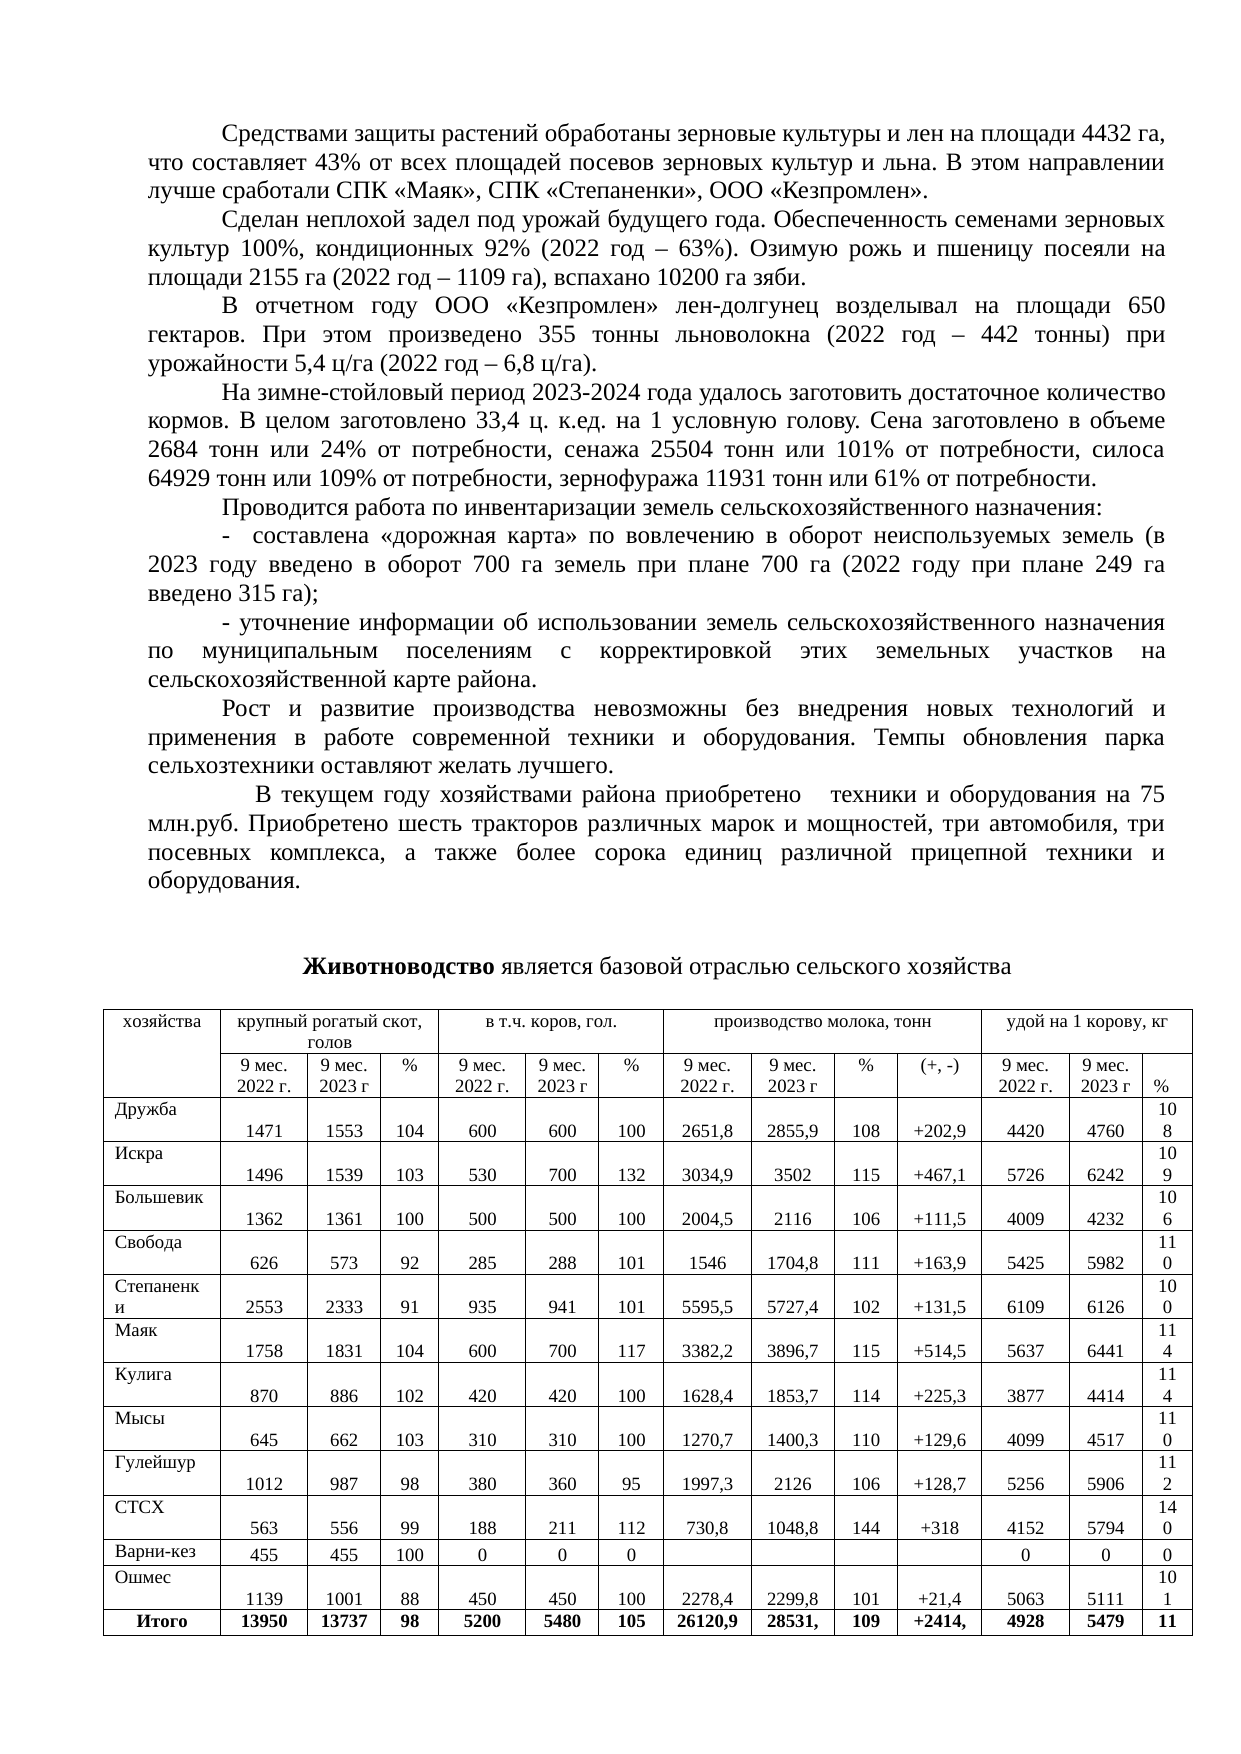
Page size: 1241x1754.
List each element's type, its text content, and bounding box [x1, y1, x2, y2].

table_cell 115 [835, 1319, 897, 1362]
table_cell 455 [308, 1540, 380, 1565]
table_cell 310 [439, 1407, 525, 1450]
table_cell Варни-кез [104, 1540, 220, 1565]
table_cell 4009 [982, 1186, 1069, 1229]
text Животноводство является базовой отраслью сельского хозяйства [148, 951, 1166, 980]
text - составлена «дорожная карта» по вовлечению в оборот неиспользуемых земель (в 2023 году введено в оборот 700 га земель при плане 700 га (2022 году при плане 249 га введено 315 га); [148, 521, 1166, 607]
table_cell 5480 [526, 1610, 598, 1635]
table_cell 0 [439, 1540, 525, 1565]
table_cell +514,5 [898, 1319, 981, 1362]
table_cell (+, -) [898, 1054, 981, 1097]
table_cell 5595,5 [664, 1275, 751, 1318]
table_cell 4152 [982, 1496, 1069, 1539]
table_cell 4928 [982, 1610, 1069, 1635]
table_cell 1361 [308, 1186, 380, 1229]
table_cell 870 [221, 1363, 307, 1406]
table_cell 9 мес. 2023 г [752, 1054, 834, 1097]
text На зимне-стойловый период 2023-2024 года удалось заготовить достаточное количество кормов. В целом заготовлено 33,4 ц. к.ед. на 1 условную голову. Сена заготовлено в объеме 2684 тонн или 24% от потребности, сенажа 25504 тонн или 101% от потребности, силоса 64929 тонн или 109% от потребности, зернофуража 11931 тонн или 61% от потребности. [148, 377, 1166, 492]
table_cell 600 [439, 1098, 525, 1141]
table_cell 288 [526, 1231, 598, 1274]
table_cell 1362 [221, 1186, 307, 1229]
table_cell Дружба [104, 1098, 220, 1141]
table_cell 101 [599, 1231, 663, 1274]
text В текущем году хозяйствами района приобретено техники и оборудования на 75 млн.руб. Приобретено шесть тракторов различных марок и мощностей, три автомобиля, три посевных комплекса, а также более сорока единиц различной прицепной техники и оборудования. [148, 779, 1166, 894]
table_cell 3877 [982, 1363, 1069, 1406]
table_cell 886 [308, 1363, 380, 1406]
table_cell 100 [599, 1407, 663, 1450]
table_cell 100 [381, 1186, 438, 1229]
table_cell 109 [1143, 1142, 1192, 1185]
table_cell 626 [221, 1231, 307, 1274]
table_cell 5637 [982, 1319, 1069, 1362]
text Средствами защиты растений обработаны зерновые культуры и лен на площади 4432 га, что составляет 43% от всех площадей посевов зерновых культур и льна. В этом направлении лучше сработали СПК «Маяк», СПК «Степаненки», ООО «Кезпромлен». [148, 118, 1166, 204]
table_cell 730,8 [664, 1496, 751, 1539]
table_cell Маяк [104, 1319, 220, 1362]
table_cell 6109 [982, 1275, 1069, 1318]
table_cell 1471 [221, 1098, 307, 1141]
table_cell % [1143, 1054, 1192, 1097]
table_cell 987 [308, 1451, 380, 1494]
table_cell 700 [526, 1142, 598, 1185]
table_cell 1139 [221, 1566, 307, 1609]
table_cell 1628,4 [664, 1363, 751, 1406]
table_cell 500 [526, 1186, 598, 1229]
table_cell [752, 1540, 834, 1565]
table_cell 4099 [982, 1407, 1069, 1450]
table_cell 2333 [308, 1275, 380, 1318]
table_cell 106 [1143, 1186, 1192, 1229]
table_cell 111 [1143, 1610, 1192, 1635]
table_cell 1853,7 [752, 1363, 834, 1406]
table_cell СТСХ [104, 1496, 220, 1539]
table_cell 99 [381, 1496, 438, 1539]
table_cell 2855,9 [752, 1098, 834, 1141]
table_cell 144 [835, 1496, 897, 1539]
table_cell 3034,9 [664, 1142, 751, 1185]
table_cell 0 [1143, 1540, 1192, 1565]
table_cell 563 [221, 1496, 307, 1539]
table_cell 2553 [221, 1275, 307, 1318]
text Проводится работа по инвентаризации земель сельскохозяйственного назначения: [148, 492, 1166, 521]
table_cell 95 [599, 1451, 663, 1494]
table_cell 106 [835, 1451, 897, 1494]
table_cell 101 [835, 1566, 897, 1609]
table_cell 662 [308, 1407, 380, 1450]
table_cell Итого [104, 1610, 220, 1635]
table_cell 103 [381, 1407, 438, 1450]
table_cell 13737 [308, 1610, 380, 1635]
table_cell +467,1 [898, 1142, 981, 1185]
table_cell 5479 [1070, 1610, 1142, 1635]
table_cell 941 [526, 1275, 598, 1318]
table_cell Искра [104, 1142, 220, 1185]
table_cell 360 [526, 1451, 598, 1494]
table_cell 114 [1143, 1319, 1192, 1362]
table_cell +128,7 [898, 1451, 981, 1494]
table_cell 5256 [982, 1451, 1069, 1494]
table_cell Свобода [104, 1231, 220, 1274]
table_cell 3502 [752, 1142, 834, 1185]
table_cell 117 [599, 1319, 663, 1362]
table_cell 645 [221, 1407, 307, 1450]
table_cell 111 [835, 1231, 897, 1274]
text В отчетном году ООО «Кезпромлен» лен-долгунец возделывал на площади 650 гектаров. При этом произведено 355 тонны льноволокна (2022 год – 442 тонны) при урожайности 5,4 ц/га (2022 год – 6,8 ц/га). [148, 291, 1166, 377]
table_cell 88 [381, 1566, 438, 1609]
table_cell 1553 [308, 1098, 380, 1141]
table_cell 1400,3 [752, 1407, 834, 1450]
table_cell +131,5 [898, 1275, 981, 1318]
table_cell 420 [439, 1363, 525, 1406]
table_cell 4232 [1070, 1186, 1142, 1229]
table_cell 6126 [1070, 1275, 1142, 1318]
table_cell 530 [439, 1142, 525, 1185]
table_cell 104 [381, 1098, 438, 1141]
table_cell % [599, 1054, 663, 1097]
table_cell +202,9 [898, 1098, 981, 1141]
table_cell 0 [526, 1540, 598, 1565]
table_cell 9 мес. 2022 г. [664, 1054, 751, 1097]
table_cell 98 [381, 1610, 438, 1635]
table_cell 1270,7 [664, 1407, 751, 1450]
table_cell 100 [599, 1363, 663, 1406]
table_cell 4517 [1070, 1407, 1142, 1450]
table_cell 4420 [982, 1098, 1069, 1141]
table_cell 455 [221, 1540, 307, 1565]
text Рост и развитие производства невозможны без внедрения новых технологий и применения в работе современной техники и оборудования. Темпы обновления парка сельхозтехники оставляют желать лучшего. [148, 693, 1166, 779]
table_cell 188 [439, 1496, 525, 1539]
table_cell [898, 1540, 981, 1565]
table_cell 600 [526, 1098, 598, 1141]
table_cell 114 [835, 1363, 897, 1406]
table_cell 1546 [664, 1231, 751, 1274]
table_header хозяйства [104, 1010, 220, 1097]
table_cell +318 [898, 1496, 981, 1539]
table_cell 1048,8 [752, 1496, 834, 1539]
table_cell 106 [835, 1186, 897, 1229]
table_cell 380 [439, 1451, 525, 1494]
table_cell Степаненки [104, 1275, 220, 1318]
table_cell 9 мес. 2022 г. [221, 1054, 307, 1097]
table_cell 500 [439, 1186, 525, 1229]
table_cell 102 [835, 1275, 897, 1318]
table_cell 100 [599, 1566, 663, 1609]
table_cell [664, 1540, 751, 1565]
table_cell 9 мес. 2022 г. [982, 1054, 1069, 1097]
table_cell 110 [1143, 1231, 1192, 1274]
table_cell 2651,8 [664, 1098, 751, 1141]
table_cell 450 [439, 1566, 525, 1609]
table_cell 91 [381, 1275, 438, 1318]
table_cell 1001 [308, 1566, 380, 1609]
table_cell 101 [599, 1275, 663, 1318]
table_cell 114 [1143, 1363, 1192, 1406]
table_cell +225,3 [898, 1363, 981, 1406]
table_cell 1997,3 [664, 1451, 751, 1494]
table_cell 4760 [1070, 1098, 1142, 1141]
table_cell 28531,4 [752, 1610, 834, 1635]
table_cell 935 [439, 1275, 525, 1318]
table_cell +111,5 [898, 1186, 981, 1229]
table_cell 112 [1143, 1451, 1192, 1494]
table_cell 2004,5 [664, 1186, 751, 1229]
table_cell 9 мес. 2023 г [1070, 1054, 1142, 1097]
table_cell 115 [835, 1142, 897, 1185]
table_cell 9 мес. 2023 г [526, 1054, 598, 1097]
table_cell 1012 [221, 1451, 307, 1494]
table_cell 3896,7 [752, 1319, 834, 1362]
table_cell [835, 1540, 897, 1565]
table_cell +129,6 [898, 1407, 981, 1450]
table_cell 92 [381, 1231, 438, 1274]
table_cell 1496 [221, 1142, 307, 1185]
table_cell 5727,4 [752, 1275, 834, 1318]
table_cell 105 [599, 1610, 663, 1635]
table_cell Большевик [104, 1186, 220, 1229]
table_cell 110 [835, 1407, 897, 1450]
table_cell % [381, 1054, 438, 1097]
table_cell Мысы [104, 1407, 220, 1450]
table_cell 100 [381, 1540, 438, 1565]
table_header в т.ч. коров, гол. [439, 1010, 663, 1053]
table_cell 1831 [308, 1319, 380, 1362]
table_cell 4414 [1070, 1363, 1142, 1406]
table_cell 1758 [221, 1319, 307, 1362]
table_cell 0 [982, 1540, 1069, 1565]
table_cell +2414,4 [898, 1610, 981, 1635]
table_cell 100 [599, 1186, 663, 1229]
table_cell 110 [1143, 1407, 1192, 1450]
text Сделан неплохой задел под урожай будущего года. Обеспеченность семенами зерновых культур 100%, кондиционных 92% (2022 год – 63%). Озимую рожь и пшеницу посеяли на площади 2155 га (2022 год – 1109 га), вспахано 10200 га зяби. [148, 204, 1166, 291]
table_cell 573 [308, 1231, 380, 1274]
table_cell +163,9 [898, 1231, 981, 1274]
table_cell 5425 [982, 1231, 1069, 1274]
table_cell 420 [526, 1363, 598, 1406]
table_cell 112 [599, 1496, 663, 1539]
table_cell 103 [381, 1142, 438, 1185]
table_cell 3382,2 [664, 1319, 751, 1362]
table_cell 5726 [982, 1142, 1069, 1185]
text - уточнение информации об использовании земель сельскохозяйственного назначения по муниципальным поселениям с корректировкой этих земельных участков на сельскохозяйственной карте района. [148, 607, 1166, 693]
table_cell 2299,8 [752, 1566, 834, 1609]
table_cell 1539 [308, 1142, 380, 1185]
table_cell 2116 [752, 1186, 834, 1229]
table_cell 450 [526, 1566, 598, 1609]
table_cell 6242 [1070, 1142, 1142, 1185]
table_cell 101 [1143, 1566, 1192, 1609]
table_cell 6441 [1070, 1319, 1142, 1362]
table_cell 5794 [1070, 1496, 1142, 1539]
table_cell 98 [381, 1451, 438, 1494]
table_cell 211 [526, 1496, 598, 1539]
table_cell 310 [526, 1407, 598, 1450]
table_cell 2278,4 [664, 1566, 751, 1609]
table_cell 0 [1070, 1540, 1142, 1565]
table_cell 108 [1143, 1098, 1192, 1141]
table_cell 102 [381, 1363, 438, 1406]
table_cell 700 [526, 1319, 598, 1362]
table_header удой на 1 корову, кг [982, 1010, 1192, 1053]
table_cell 9 мес. 2023 г [308, 1054, 380, 1097]
table_cell Гулейшур [104, 1451, 220, 1494]
table_cell 9 мес. 2022 г. [439, 1054, 525, 1097]
table_header производство молока, тонн [664, 1010, 981, 1053]
table_cell 132 [599, 1142, 663, 1185]
table_cell 108 [835, 1098, 897, 1141]
table_header крупный рогатый скот, голов [221, 1010, 438, 1053]
table_cell 5111 [1070, 1566, 1142, 1609]
table_cell 5063 [982, 1566, 1069, 1609]
table_cell 600 [439, 1319, 525, 1362]
table_cell 100 [1143, 1275, 1192, 1318]
table_cell 100 [599, 1098, 663, 1141]
table_cell 2126 [752, 1451, 834, 1494]
table_cell 140 [1143, 1496, 1192, 1539]
table_cell Кулига [104, 1363, 220, 1406]
table_cell 109 [835, 1610, 897, 1635]
table_cell 0 [599, 1540, 663, 1565]
table_cell 5906 [1070, 1451, 1142, 1494]
table_cell 5200 [439, 1610, 525, 1635]
table_cell 1704,8 [752, 1231, 834, 1274]
table_cell 104 [381, 1319, 438, 1362]
table_cell 5982 [1070, 1231, 1142, 1274]
table_cell Ошмес [104, 1566, 220, 1609]
table_cell 26120,9 [664, 1610, 751, 1635]
table_cell 13950 [221, 1610, 307, 1635]
table_cell % [835, 1054, 897, 1097]
table_cell 285 [439, 1231, 525, 1274]
table_cell 556 [308, 1496, 380, 1539]
table_cell +21,4 [898, 1566, 981, 1609]
